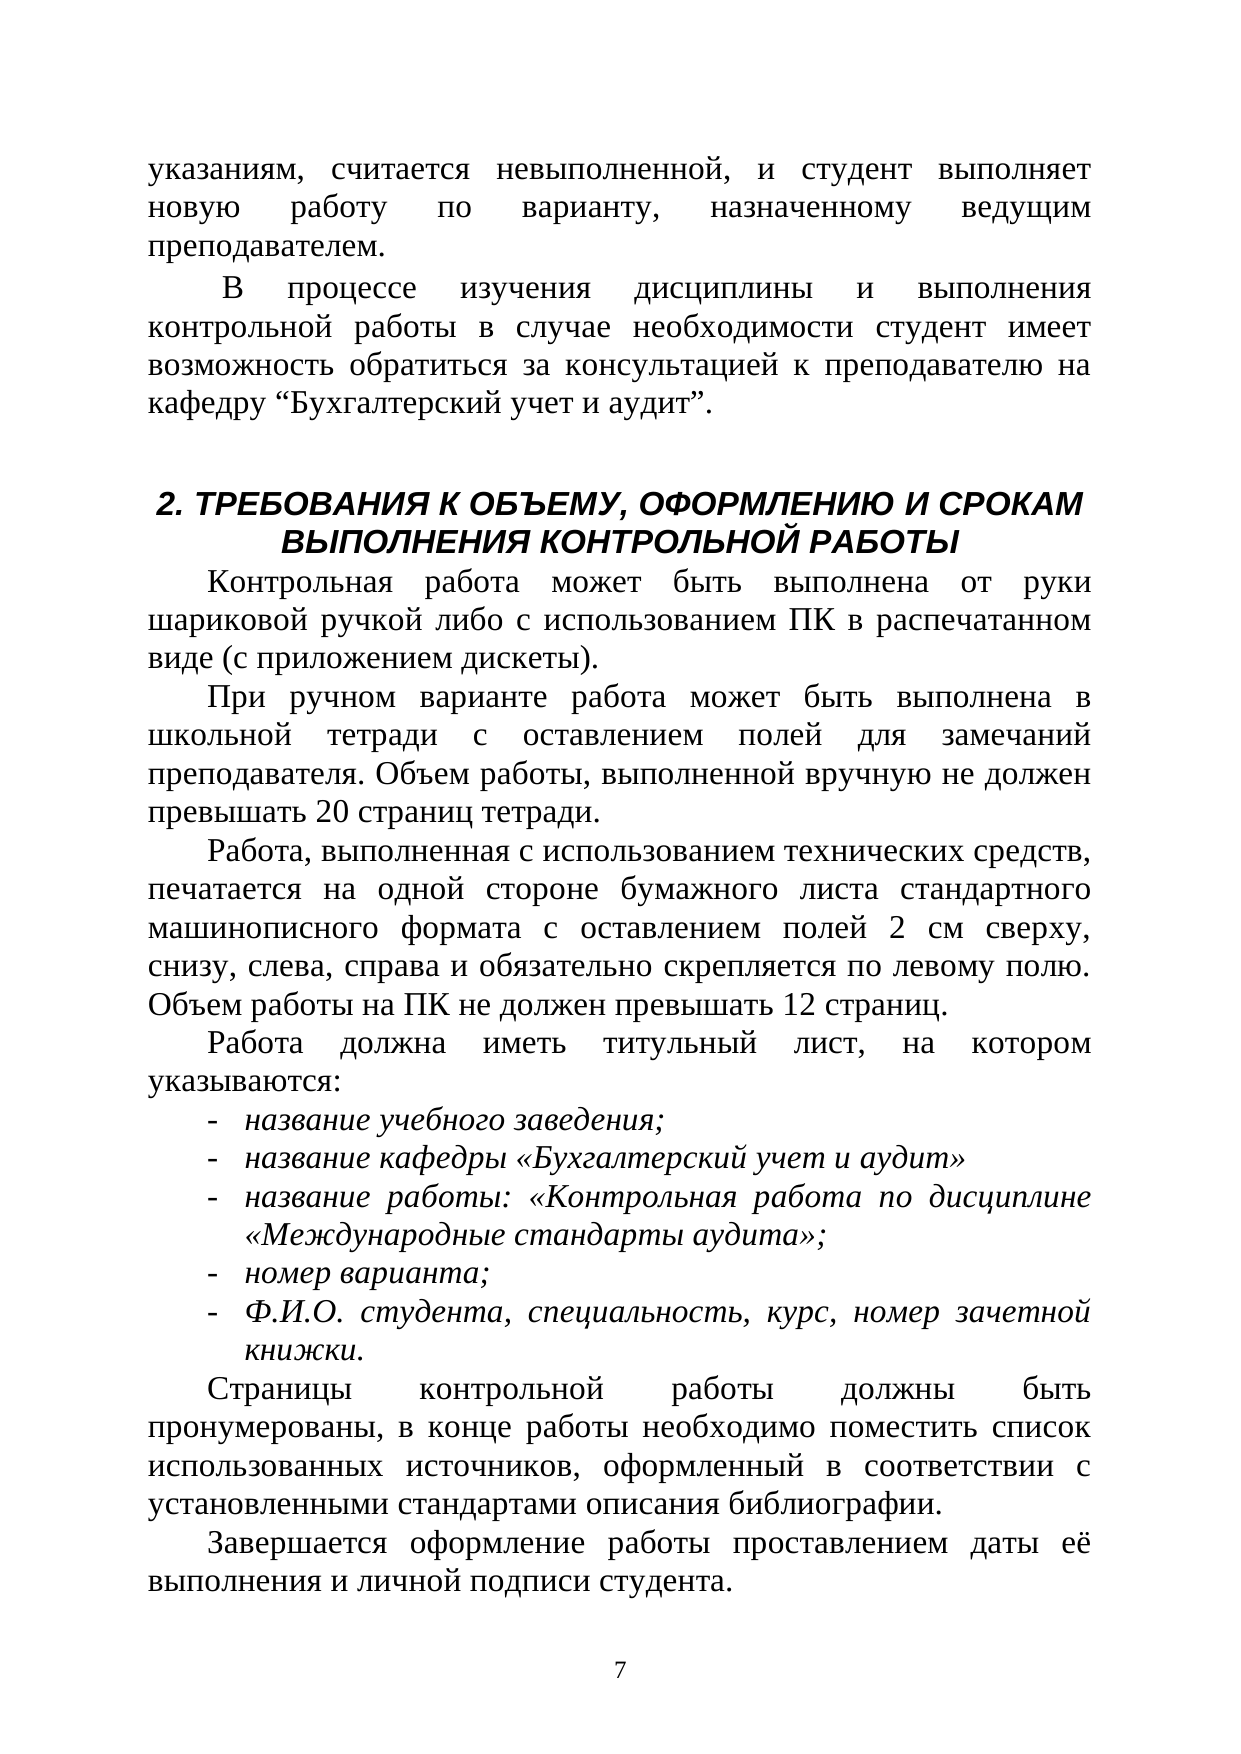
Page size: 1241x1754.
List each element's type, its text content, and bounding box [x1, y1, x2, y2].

list название работы: «Контрольная работа по дисциплине «Международные стандарты аудита»; [207, 1176, 1092, 1252]
text 2. ТРЕБОВАНИЯ К ОБЪЕМУ, ОФОРМЛЕНИЮ И СРОКАМ ВЫПОЛНЕНИЯ КОНТРОЛЬНОЙ РАБОТЫ [148, 483, 1092, 561]
text При ручном варианте работа может быть выполнена в школьной тетради с оставлением полей для замечаний преподавателя. Объем работы, выполненной вручную не должен превышать 20 страниц тетради. [148, 676, 1092, 830]
list название кафедры «Бухгалтерский учет и аудит» [207, 1137, 1092, 1176]
text Работа, выполненная с использованием технических средств, печатается на одной стороне бумажного листа стандартного машинописного формата с оставлением полей 2 см сверху, снизу, слева, справа и обязательно скрепляется по левому полю. Объем работы на ПК не должен превышать 12 страниц. [148, 830, 1092, 1022]
text Контрольная работа может быть выполнена от руки шариковой ручкой либо с использованием ПК в распечатанном виде (с приложением дискеты). [148, 561, 1092, 676]
text Страницы контрольной работы должны быть пронумерованы, в конце работы необходимо поместить список использованных источников, оформленный в соответствии с установленными стандартами описания библиографии. [148, 1368, 1092, 1522]
text Завершается оформление работы проставлением даты её выполнения и личной подписи студента. [148, 1522, 1092, 1598]
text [148, 148, 1092, 263]
text Работа должна иметь титульный лист, на котором указываются: [148, 1022, 1092, 1099]
list номер варианта; [207, 1252, 1092, 1291]
list Ф.И.О. студента, специальность, курс, номер зачетной книжки. [207, 1291, 1092, 1368]
list название учебного заведения; [207, 1099, 1092, 1137]
text В процессе изучения дисциплины и выполнения контрольной работы в случае необходимости студент имеет возможность обратиться за консультацией к преподавателю на кафедру “Бухгалтерский учет и аудит”. [148, 267, 1092, 421]
